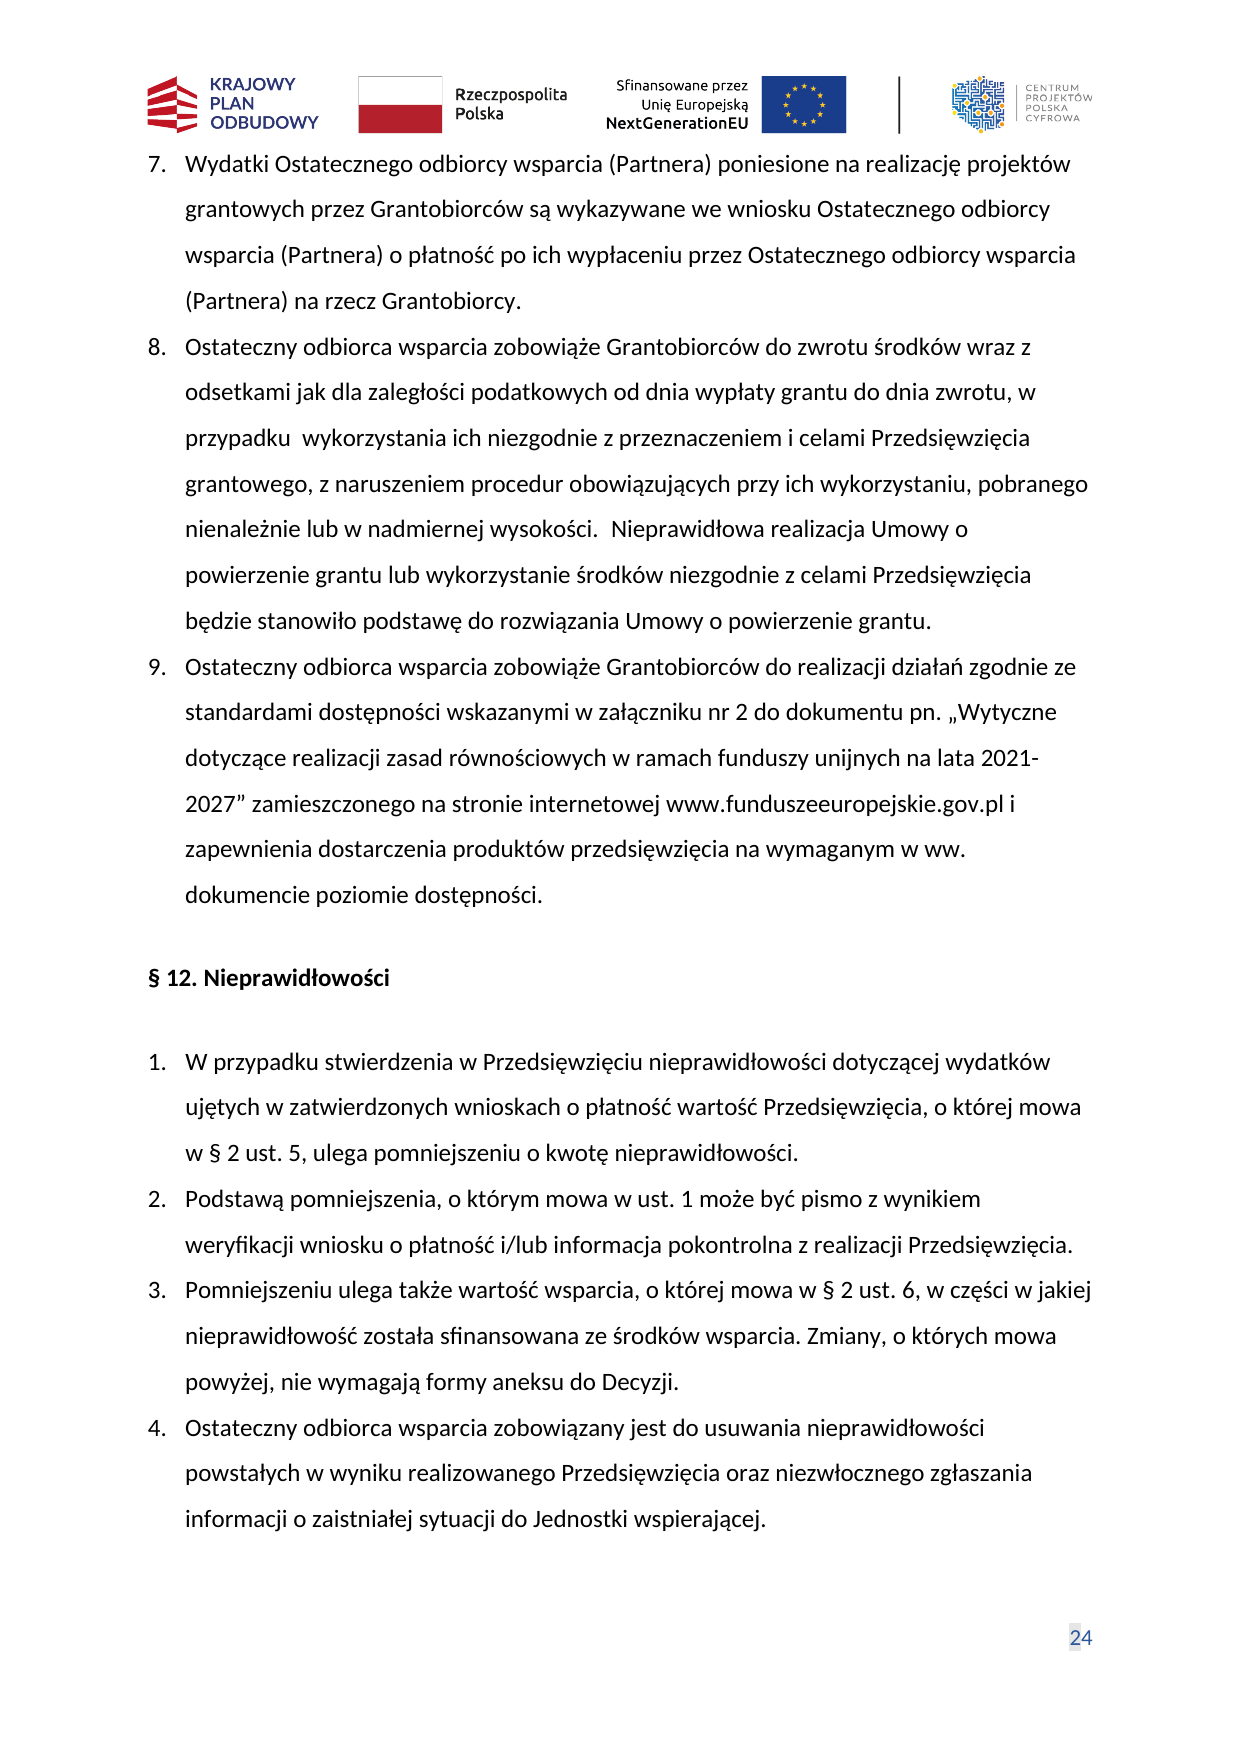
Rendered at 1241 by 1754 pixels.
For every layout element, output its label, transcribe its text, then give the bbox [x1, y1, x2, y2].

list Pomniejszeniu ulega także wartość wsparcia, o której mowa w § 2 ust. 6, w części w jakiej nieprawidłowość została sfinansowana ze środków wsparcia. Zmiany, o których mowa powyżej, nie wymagają formy aneksu do Decyzji. [148, 1274, 1092, 1396]
subtitle § 12. Nieprawidłowości [148, 963, 1092, 993]
list Wydatki Ostatecznego odbiorcy wsparcia (Partnera) poniesione na realizację projektów grantowych przez Grantobiorców są wykazywane we wniosku Ostatecznego odbiorcy wsparcia (Partnera) o płatność po ich wypłaceniu przez Ostatecznego odbiorcy wsparcia (Partnera) na rzecz Grantobiorcy. [148, 148, 1092, 315]
list Ostateczny odbiorca wsparcia zobowiązany jest do usuwania nieprawidłowości powstałych w wyniku realizowanego Przedsięwzięcia oraz niezwłocznego zgłaszania informacji o zaistniałej sytuacji do Jednostki wspierającej. [148, 1412, 1092, 1534]
list W przypadku stwierdzenia w Przedsięwzięciu nieprawidłowości dotyczącej wydatków ujętych w zatwierdzonych wnioskach o płatność wartość Przedsięwzięcia, o której mowa w § 2 ust. 5, ulega pomniejszeniu o kwotę nieprawidłowości. [148, 1046, 1092, 1168]
list Ostateczny odbiorca wsparcia zobowiąże Grantobiorców do zwrotu środków wraz z odsetkami jak dla zaległości podatkowych od dnia wypłaty grantu do dnia zwrotu, w przypadku wykorzystania ich niezgodnie z przeznaczeniem i celami Przedsięwzięcia grantowego, z naruszeniem procedur obowiązujących przy ich wykorzystaniu, pobranego nienależnie lub w nadmiernej wysokości. Nieprawidłowa realizacja Umowy o powierzenie grantu lub wykorzystanie środków niezgodnie z celami Przedsięwzięcia będzie stanowiło podstawę do rozwiązania Umowy o powierzenie grantu. [148, 331, 1092, 636]
list Podstawą pomniejszenia, o którym mowa w ust. 1 może być pismo z wynikiem weryfikacji wniosku o płatność i/lub informacja pokontrolna z realizacji Przedsięwzięcia. [148, 1183, 1092, 1259]
picture [147, 76, 1093, 134]
list Ostateczny odbiorca wsparcia zobowiąże Grantobiorców do realizacji działań zgodnie ze standardami dostępności wskazanymi w załączniku nr 2 do dokumentu pn. „Wytyczne dotyczące realizacji zasad równościowych w ramach funduszy unijnych na lata 2021-2027” zamieszczonego na stronie internetowej www.funduszeeuropejskie.gov.pl i zapewnienia dostarczenia produktów przedsięwzięcia na wymaganym w ww. dokumencie poziomie dostępności. [148, 651, 1092, 910]
